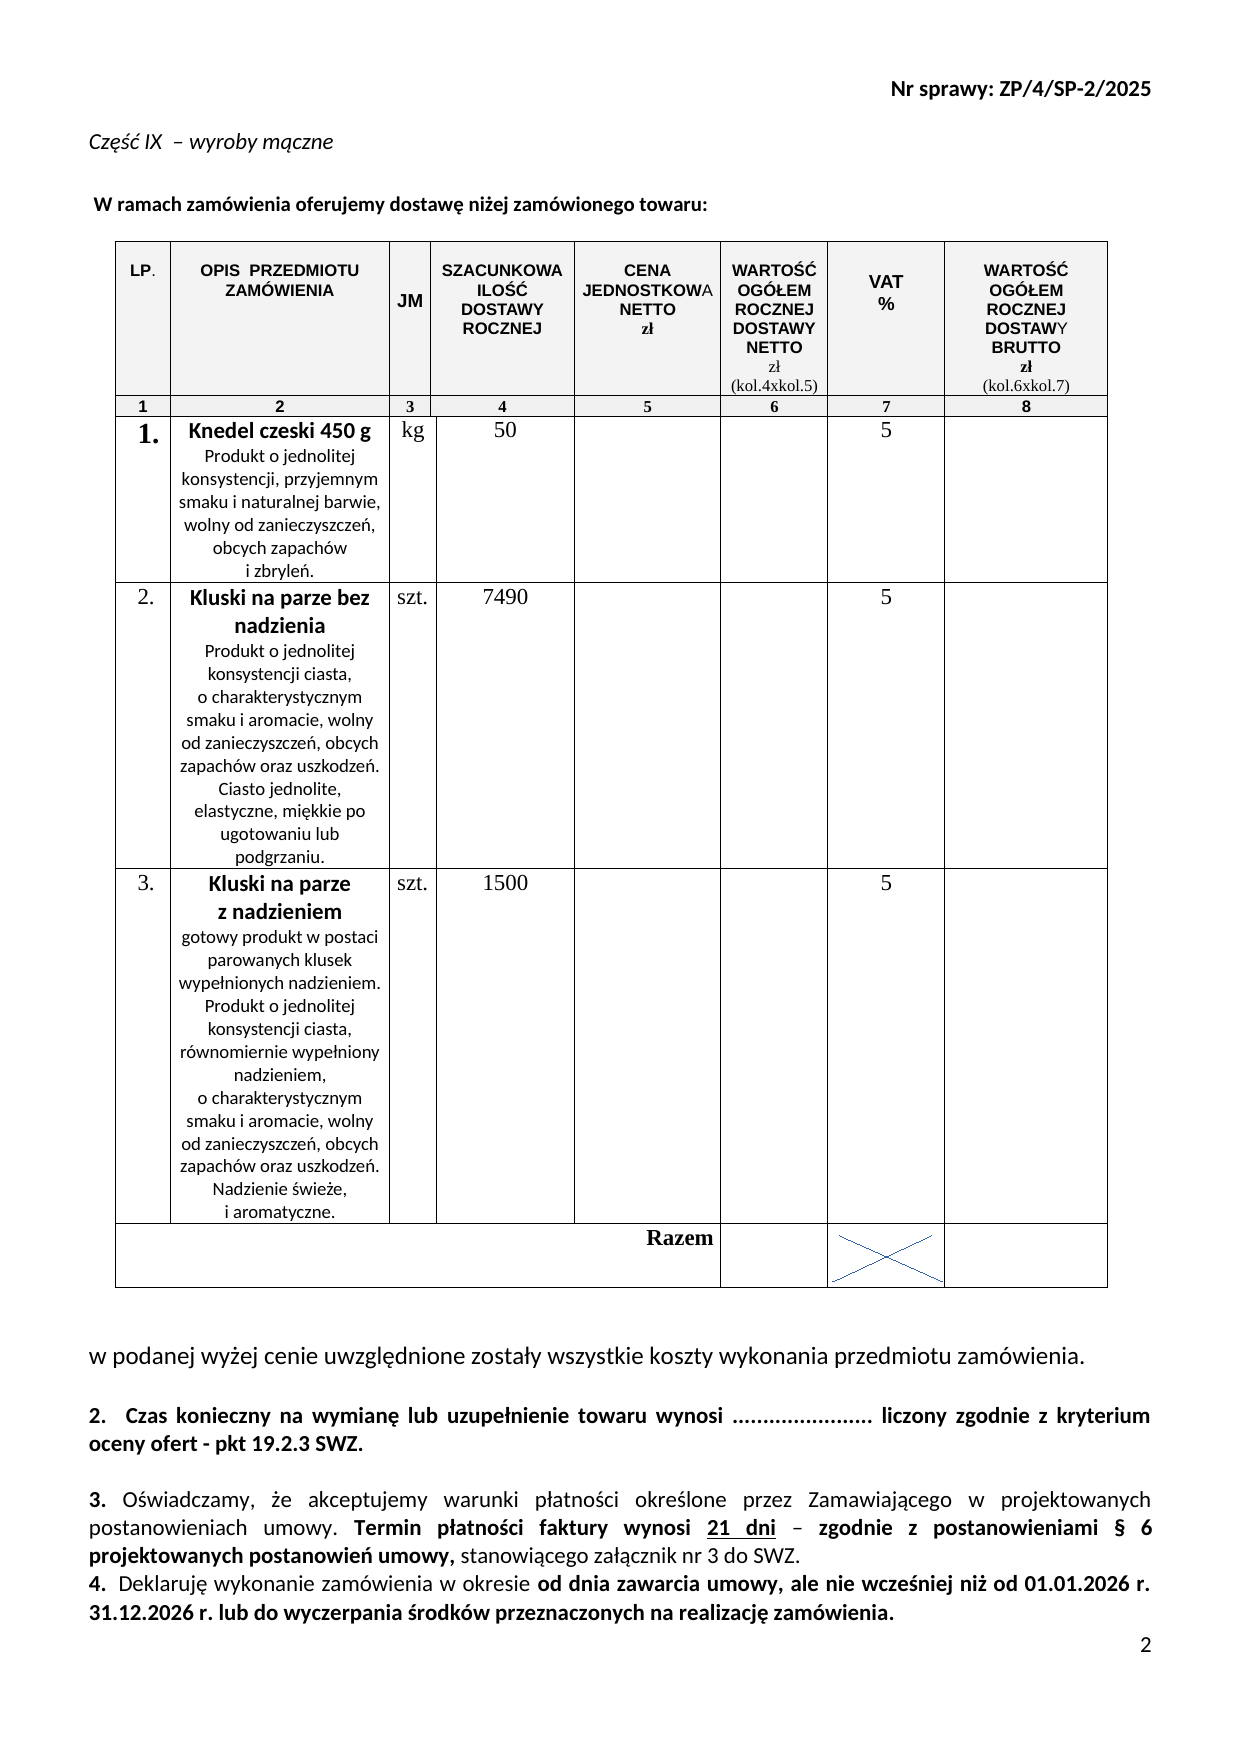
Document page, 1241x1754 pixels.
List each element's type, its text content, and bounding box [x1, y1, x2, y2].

table_header JM [390, 242, 430, 395]
table_cell szt. [390, 583, 436, 868]
table_cell 1500 [437, 869, 574, 1223]
text 2. Czas konieczny na wymianę lub uzupełnienie towaru wynosi ....................... liczony zgodnie z kryterium oceny ofert - pkt 19.2.3 SWZ. [89, 1401, 1152, 1457]
table_cell 5 [828, 869, 944, 1223]
table_cell 7 [828, 396, 944, 416]
table_cell 7490 [437, 583, 574, 868]
table_cell [116, 417, 170, 582]
table_cell 8 [945, 396, 1107, 416]
table_cell Razem [116, 1224, 720, 1287]
table_header LP. [116, 242, 170, 395]
table_cell 5 [575, 396, 720, 416]
table_cell Kluski na parze z nadzieniem gotowy produkt w postaci parowanych klusek wypełnionych nadzieniem. Produkt o jednolitej konsystencji ciasta, równomiernie wypełniony nadzieniem, o charakterystycznym smaku i aromacie, wolny od zanieczyszczeń, obcych zapachów oraz uszkodzeń. Nadzienie świeże, i aromatyczne. [171, 869, 389, 1223]
table_cell Knedel czeski 450 g Produkt o jednolitej konsystencji, przyjemnym smaku i naturalnej barwie, wolny od zanieczyszczeń, obcych zapachów i zbryleń. [171, 417, 389, 582]
table_cell [945, 1224, 1107, 1287]
table_cell 3. [116, 869, 170, 1223]
table_cell [721, 583, 827, 868]
table_cell [945, 583, 1107, 868]
table_cell kg [390, 417, 436, 582]
table_cell 50 [437, 417, 574, 582]
table_cell [721, 417, 827, 582]
table_cell [575, 417, 720, 582]
table_header VAT % [828, 242, 944, 395]
table_cell [575, 869, 720, 1223]
text W ramach zamówienia oferujemy dostawę niżej zamówionego towaru: [89, 191, 1152, 216]
table_cell 5 [828, 583, 944, 868]
text w podanej wyżej cenie uwzględnione zostały wszystkie koszty wykonania przedmiotu zamówienia. [89, 1340, 1152, 1371]
table_cell [721, 1224, 827, 1287]
table_cell 3 [390, 396, 430, 416]
table_header SZACUNKOWA ILOŚĆ DOSTAWY ROCZNEJ [431, 242, 574, 395]
table_cell 4 [431, 396, 574, 416]
table_cell 6 [721, 396, 827, 416]
table_cell 2 [171, 396, 389, 416]
table_cell 1 [116, 396, 170, 416]
table_cell 5 [828, 417, 944, 582]
table_cell 2. [116, 583, 170, 868]
text 3. Oświadczamy, że akceptujemy warunki płatności określone przez Zamawiającego w projektowanych postanowieniach umowy. Termin płatności faktury wynosi 21 dni – zgodnie z postanowieniami § 6 projektowanych postanowień umowy, stanowiącego załącznik nr 3 do SWZ. [89, 1486, 1153, 1569]
table_cell Kluski na parze bez nadzienia Produkt o jednolitej konsystencji ciasta, o charakterystycznym smaku i aromacie, wolny od zanieczyszczeń, obcych zapachów oraz uszkodzeń. Ciasto jednolite, elastyczne, miękkie po ugotowaniu lub podgrzaniu. [171, 583, 389, 868]
table_cell [945, 417, 1107, 582]
table_cell [575, 583, 720, 868]
table_header OPIS PRZEDMIOTU ZAMÓWIENIA [171, 242, 389, 395]
list Deklaruję wykonanie zamówienia w okresie od dnia zawarcia umowy, ale nie wcześniej niż od 01.01.2026 r. 31.12.2026 r. lub do wyczerpania środków przeznaczonych na realizację zamówienia. [89, 1569, 1152, 1626]
table_cell szt. [390, 869, 436, 1223]
table_cell [721, 869, 827, 1223]
table_cell [945, 869, 1107, 1223]
table_header WARTOŚĆ OGÓŁEM ROCZNEJ DOSTAWY BRUTTO zł (kol.6xkol.7) [945, 242, 1107, 395]
table_header WARTOŚĆ OGÓŁEM ROCZNEJ DOSTAWY NETTO zł (kol.4xkol.5) [721, 242, 827, 395]
table_header CENA JEDNOSTKOWA NETTO zł [575, 242, 720, 395]
table_cell [828, 1224, 944, 1287]
